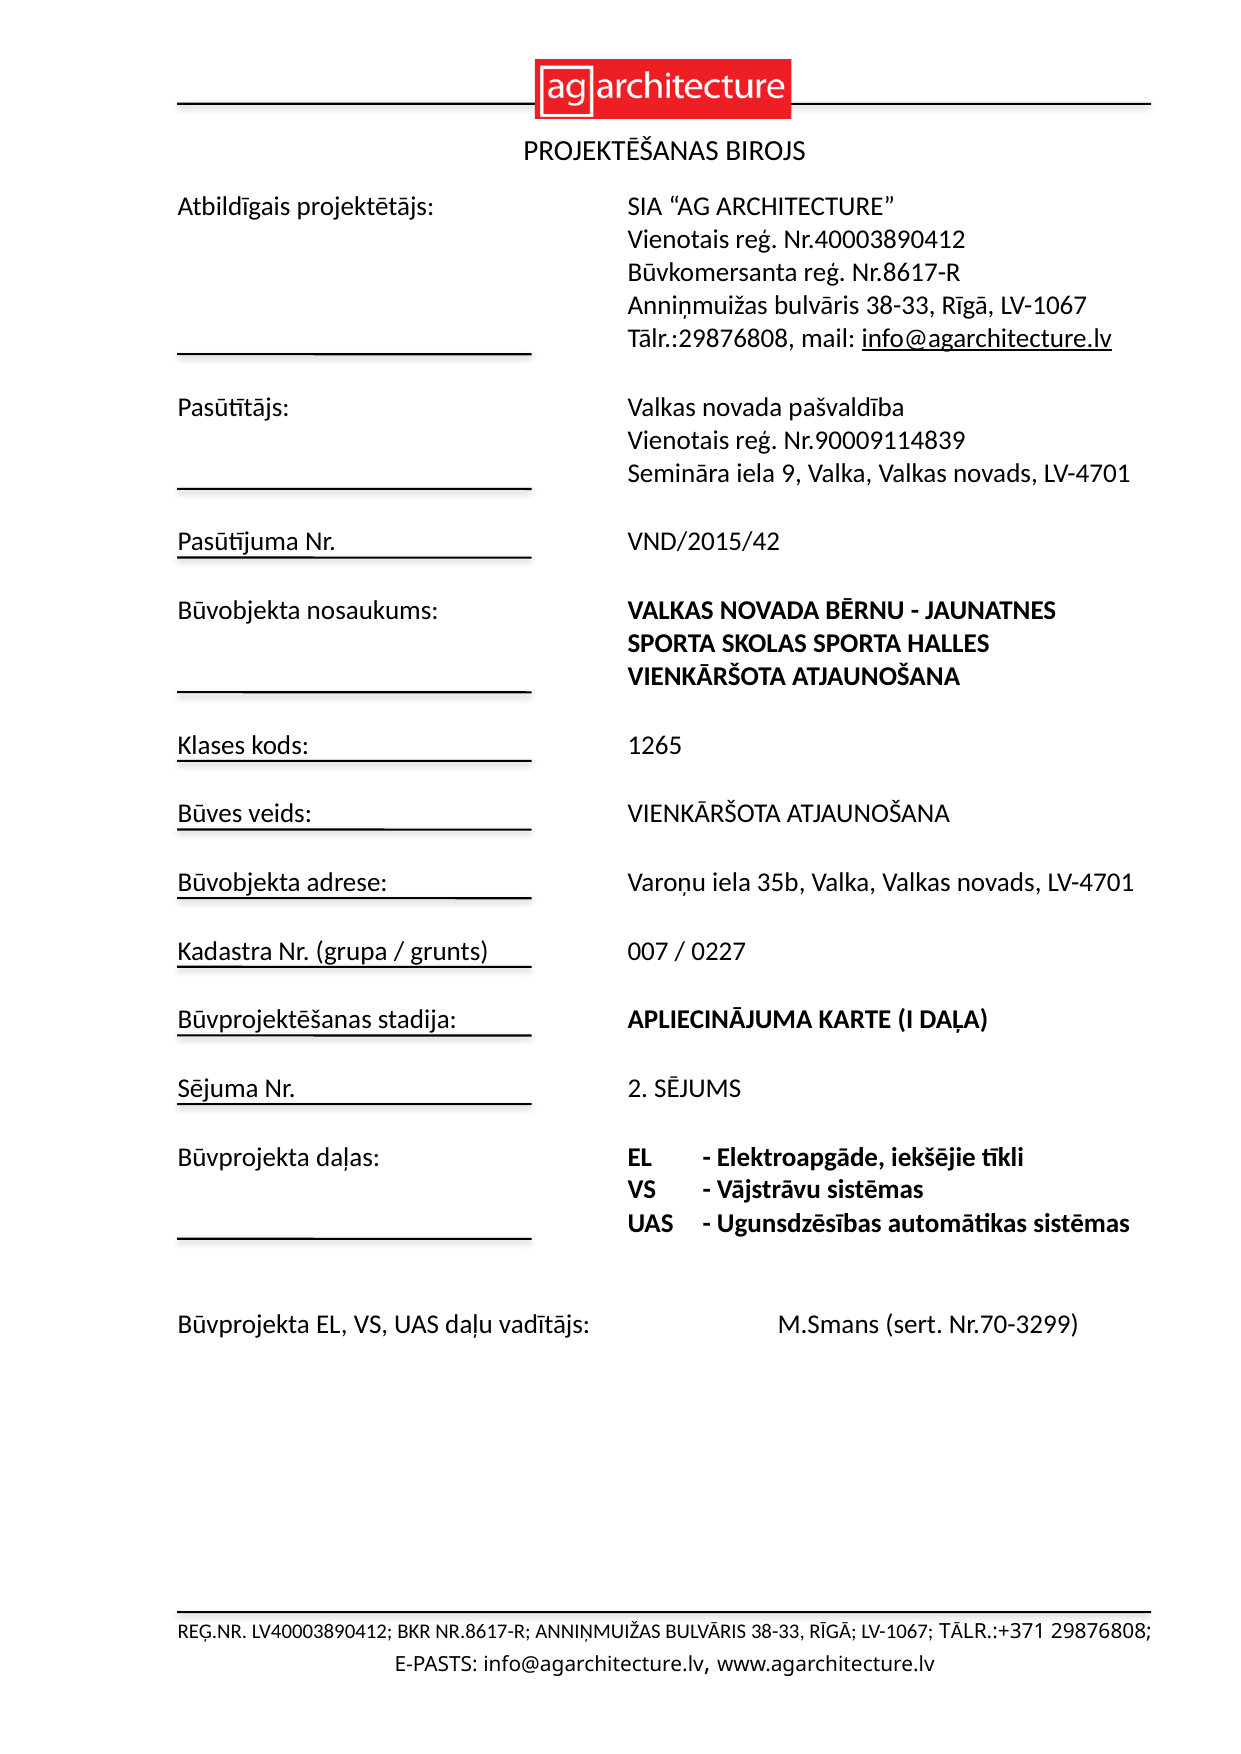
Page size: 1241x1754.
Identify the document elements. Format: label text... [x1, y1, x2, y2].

text VS - Vājstrāvu sistēmas [552, 1173, 1152, 1206]
text Būvprojekta EL, VS, UAS daļu vadītājs: M.Smans (sert. Nr.70-3299) [177, 1307, 1152, 1340]
text Tālr.:29876808, mail: info@agarchitecture.lv [177, 321, 1152, 354]
text Sējuma Nr. 2. SĒJUMS [177, 1071, 1152, 1104]
text Vienotais reģ. Nr.90009114839 [177, 423, 1152, 456]
text Būvprojektēšanas stadija: APLIECINĀJUMA KARTE (I DAĻA) [177, 1002, 1152, 1035]
text Būvkomersanta reģ. Nr.8617-R [177, 255, 1152, 288]
text Atbildīgais projektētājs: SIA “AG ARCHITECTURE” [177, 189, 1152, 222]
text Būvobjekta adrese: Varoņu iela 35b, Valka, Valkas novads, LV-4701 [177, 865, 1152, 898]
text Būvprojekta daļas: EL - Elektroapgāde, iekšējie tīkli [177, 1140, 1152, 1173]
picture [533, 59, 792, 118]
text Kadastra Nr. (grupa / grunts) 007 / 0227 [177, 934, 1152, 967]
text Semināra iela 9, Valka, Valkas novads, LV-4701 [177, 456, 1152, 489]
text Pasūtītājs: Valkas novada pašvaldība [177, 390, 1152, 423]
text UAS - Ugunsdzēsības automātikas sistēmas [177, 1206, 1152, 1239]
text Pasūtījuma Nr. VND/2015/42 [177, 524, 1152, 557]
text Anniņmuižas bulvāris 38-33, Rīgā, LV-1067 [177, 288, 1152, 321]
text Būves veids: VIENKĀRŠOTA ATJAUNOŠANA [177, 796, 1152, 829]
text Vienotais reģ. Nr.40003890412 [177, 222, 1152, 255]
text Būvobjekta nosaukums: VALKAS NOVADA BĒRNU - JAUNATNES [177, 593, 1152, 626]
text Klases kods: 1265 [177, 728, 1152, 761]
text SPORTA SKOLAS SPORTA HALLES VIENKĀRŠOTA ATJAUNOŠANA [627, 626, 1152, 692]
